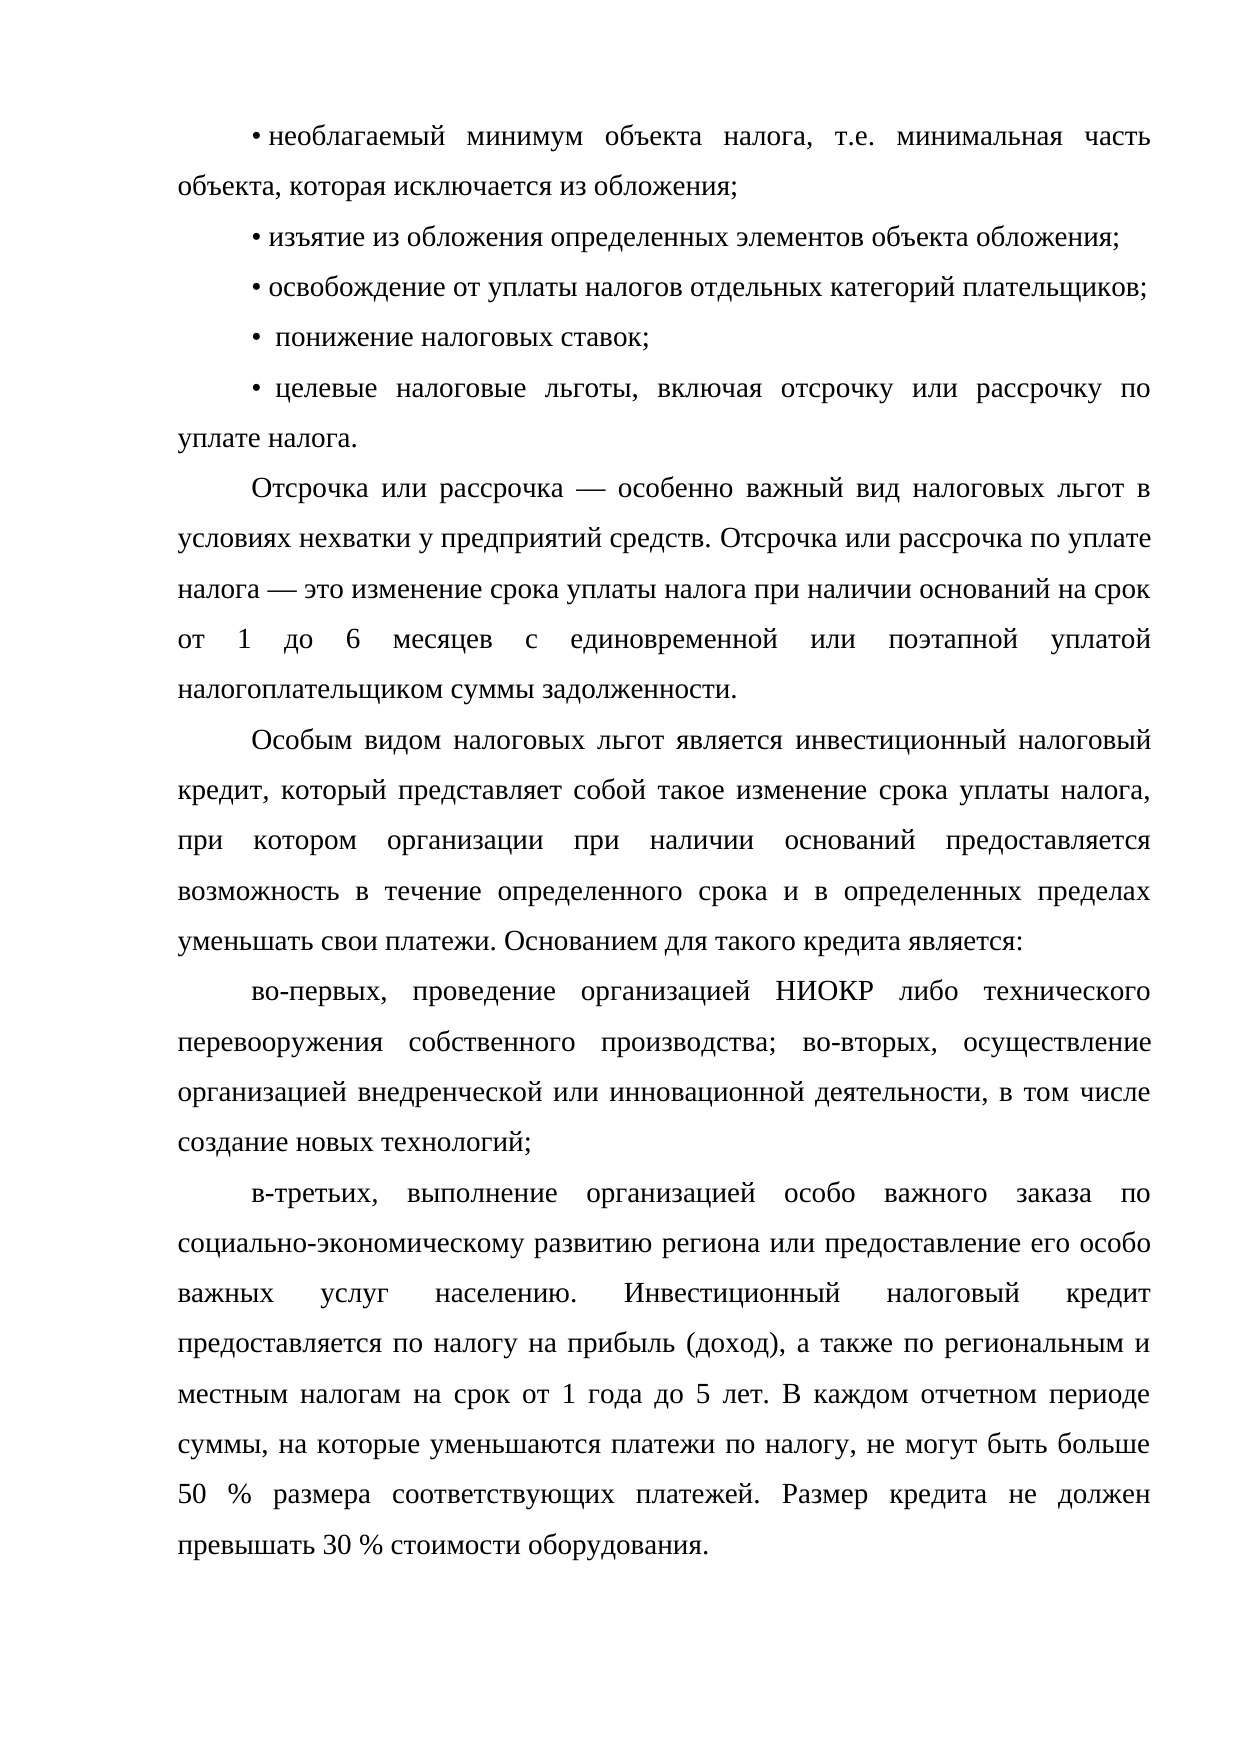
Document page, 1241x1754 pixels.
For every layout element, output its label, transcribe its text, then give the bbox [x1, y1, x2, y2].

list необлагаемый минимум объекта налога, т.е. минимальная часть объекта, которая исключается из обложения; [177, 118, 1152, 202]
list целевые налоговые льготы, включая отсрочку или рассрочку по уплате налога. [177, 370, 1152, 453]
text Отсрочка или рассрочка — особенно важный вид налоговых льгот в условиях нехватки у предприятий средств. Отсрочка или рассрочка по уплате налога — это изменение срока уплаты налога при наличии оснований на срок от 1 до 6 месяцев с единовременной или поэтапной уплатой налогоплательщиком суммы задолженности. [177, 470, 1152, 705]
list изъятие из обложения определенных элементов объекта обложения; [177, 219, 1152, 252]
list освобождение от уплаты налогов отдельных категорий плательщиков; [177, 269, 1152, 303]
text во-первых, проведение организацией НИОКР либо технического перевооружения собственного производства; во-вторых, осуществление организацией внедренческой или инновационной деятельности, в том числе создание новых технологий; [177, 973, 1152, 1158]
text Особым видом налоговых льгот является инвестиционный налоговый кредит, который представляет собой такое изменение срока уплаты налога, при котором организации при наличии оснований предоставляется возможность в течение определенного срока и в определенных пределах уменьшать свои платежи. Основанием для такого кредита является: [177, 722, 1152, 957]
list понижение налоговых ставок; [177, 319, 1152, 353]
text в-третьих, выполнение организацией особо важного заказа по социально-экономическому развитию региона или предоставление его особо важных услуг населению. Инвестиционный налоговый кредит предоставляется по налогу на прибыль (доход), а также по региональным и местным налогам на срок от 1 года до 5 лет. В каждом отчетном периоде суммы, на которые уменьшаются платежи по налогу, не могут быть больше 50 % размера соответствующих платежей. Размер кредита не должен превышать 30 % стоимости оборудования. [177, 1175, 1152, 1560]
